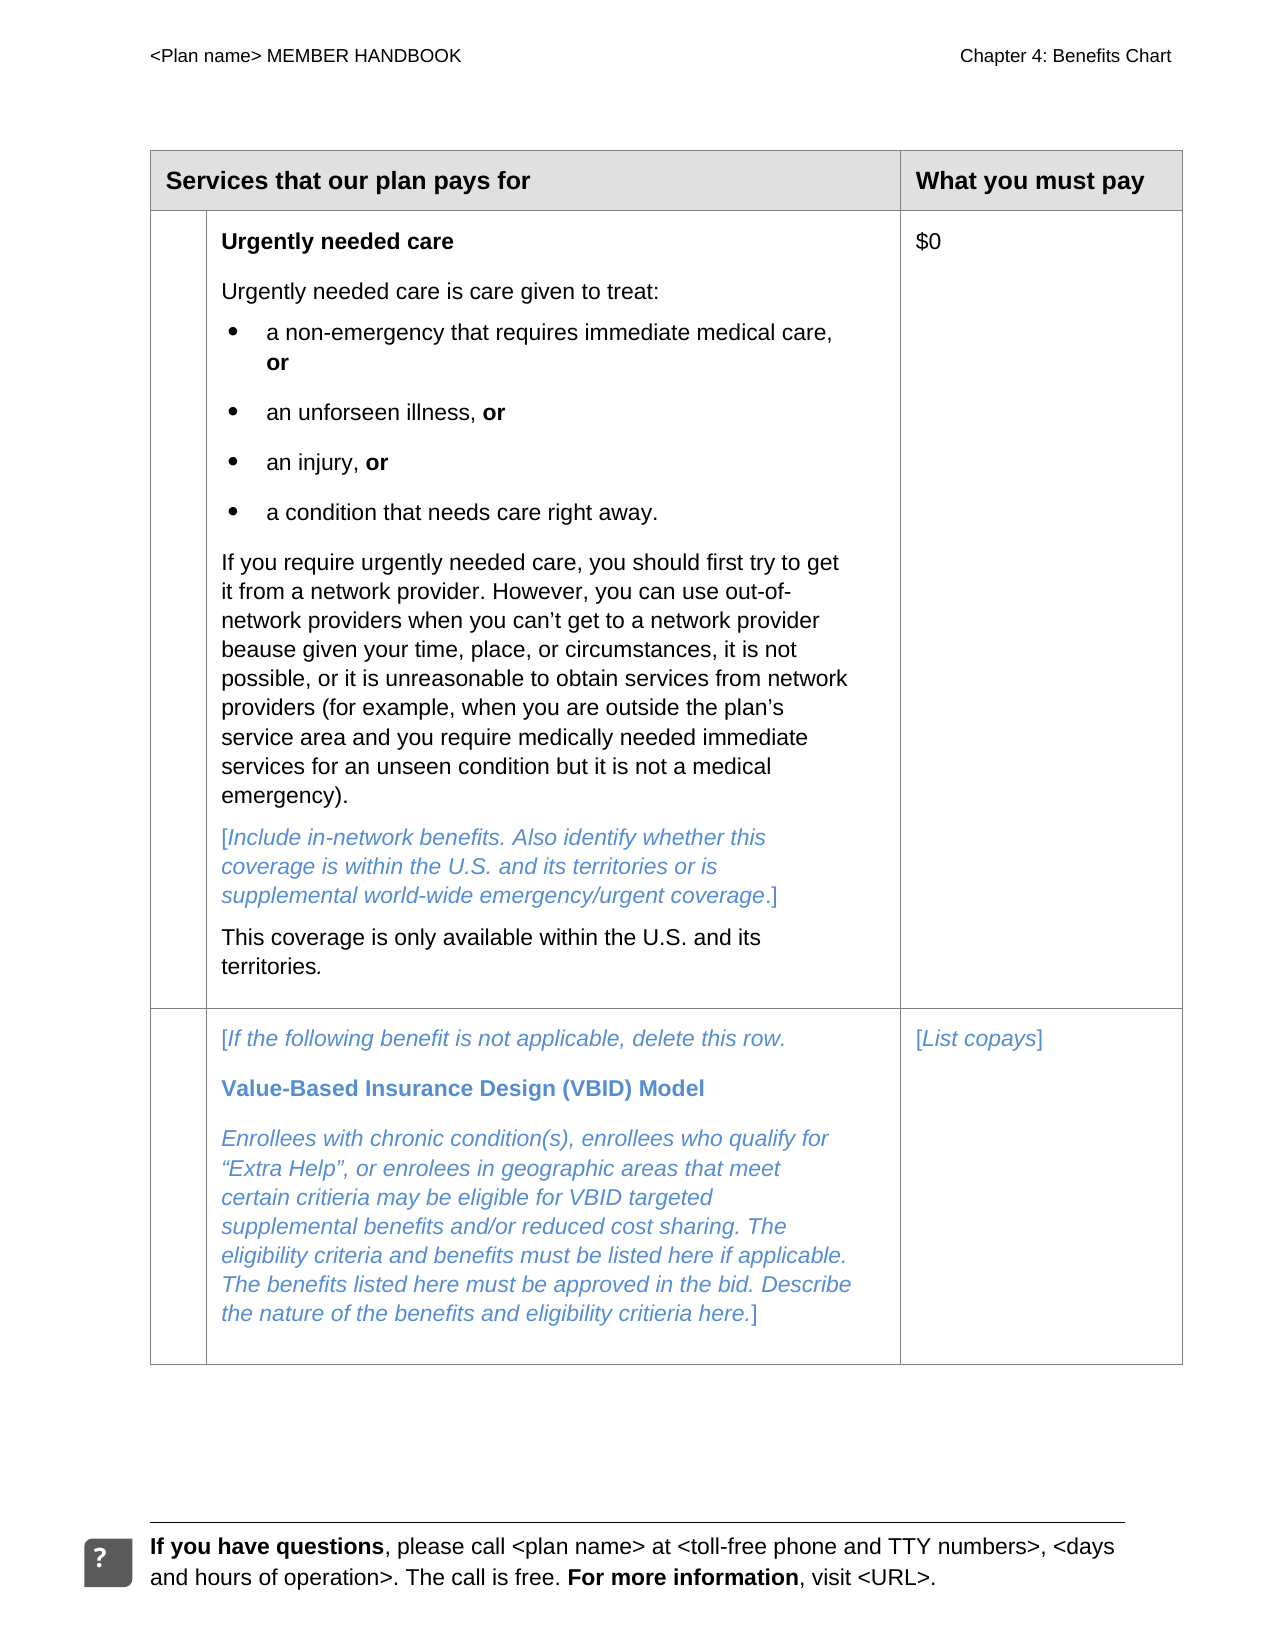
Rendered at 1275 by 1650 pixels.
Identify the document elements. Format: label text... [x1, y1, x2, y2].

table_cell [List copays] [901, 1009, 1182, 1363]
table_cell [If the following benefit is not applicable, delete this row. Value-Based Insurance Design (VBID) Model Enrollees with chronic condition(s), enrollees who qualify for “Extra Help”, or enrolees in geographic areas that meet certain critieria may be eligible for VBID targeted supplemental benefits and/or reduced cost sharing. The eligibility criteria and benefits must be listed here if applicable. The benefits listed here must be approved in the bid. Describe the nature of the benefits and eligibility critieria here.] [207, 1009, 900, 1363]
table_cell [151, 211, 206, 1007]
table_cell Urgently needed care Urgently needed care is care given to treat: a non-emergency that requires immediate medical care, or an unforseen illness, or an injury, or a condition that needs care right away. If you require urgently needed care, you should first try to get it from a network provider. However, you can use out-of-network providers when you can’t get to a network provider beause given your time, place, or circumstances, it is not possible, or it is unreasonable to obtain services from network providers (for example, when you are outside the plan’s service area and you require medically needed immediate services for an unseen condition but it is not a medical emergency). [Include in-network benefits. Also identify whether this coverage is within the U.S. and its territories or is supplemental world-wide emergency/urgent coverage.] This coverage is only available within the U.S. and its territories. [207, 211, 900, 1007]
table_header Services that our plan pays for [151, 151, 900, 210]
table_header What you must pay [901, 151, 1182, 210]
table_cell [151, 1009, 206, 1363]
table_cell $0 [901, 211, 1182, 1007]
